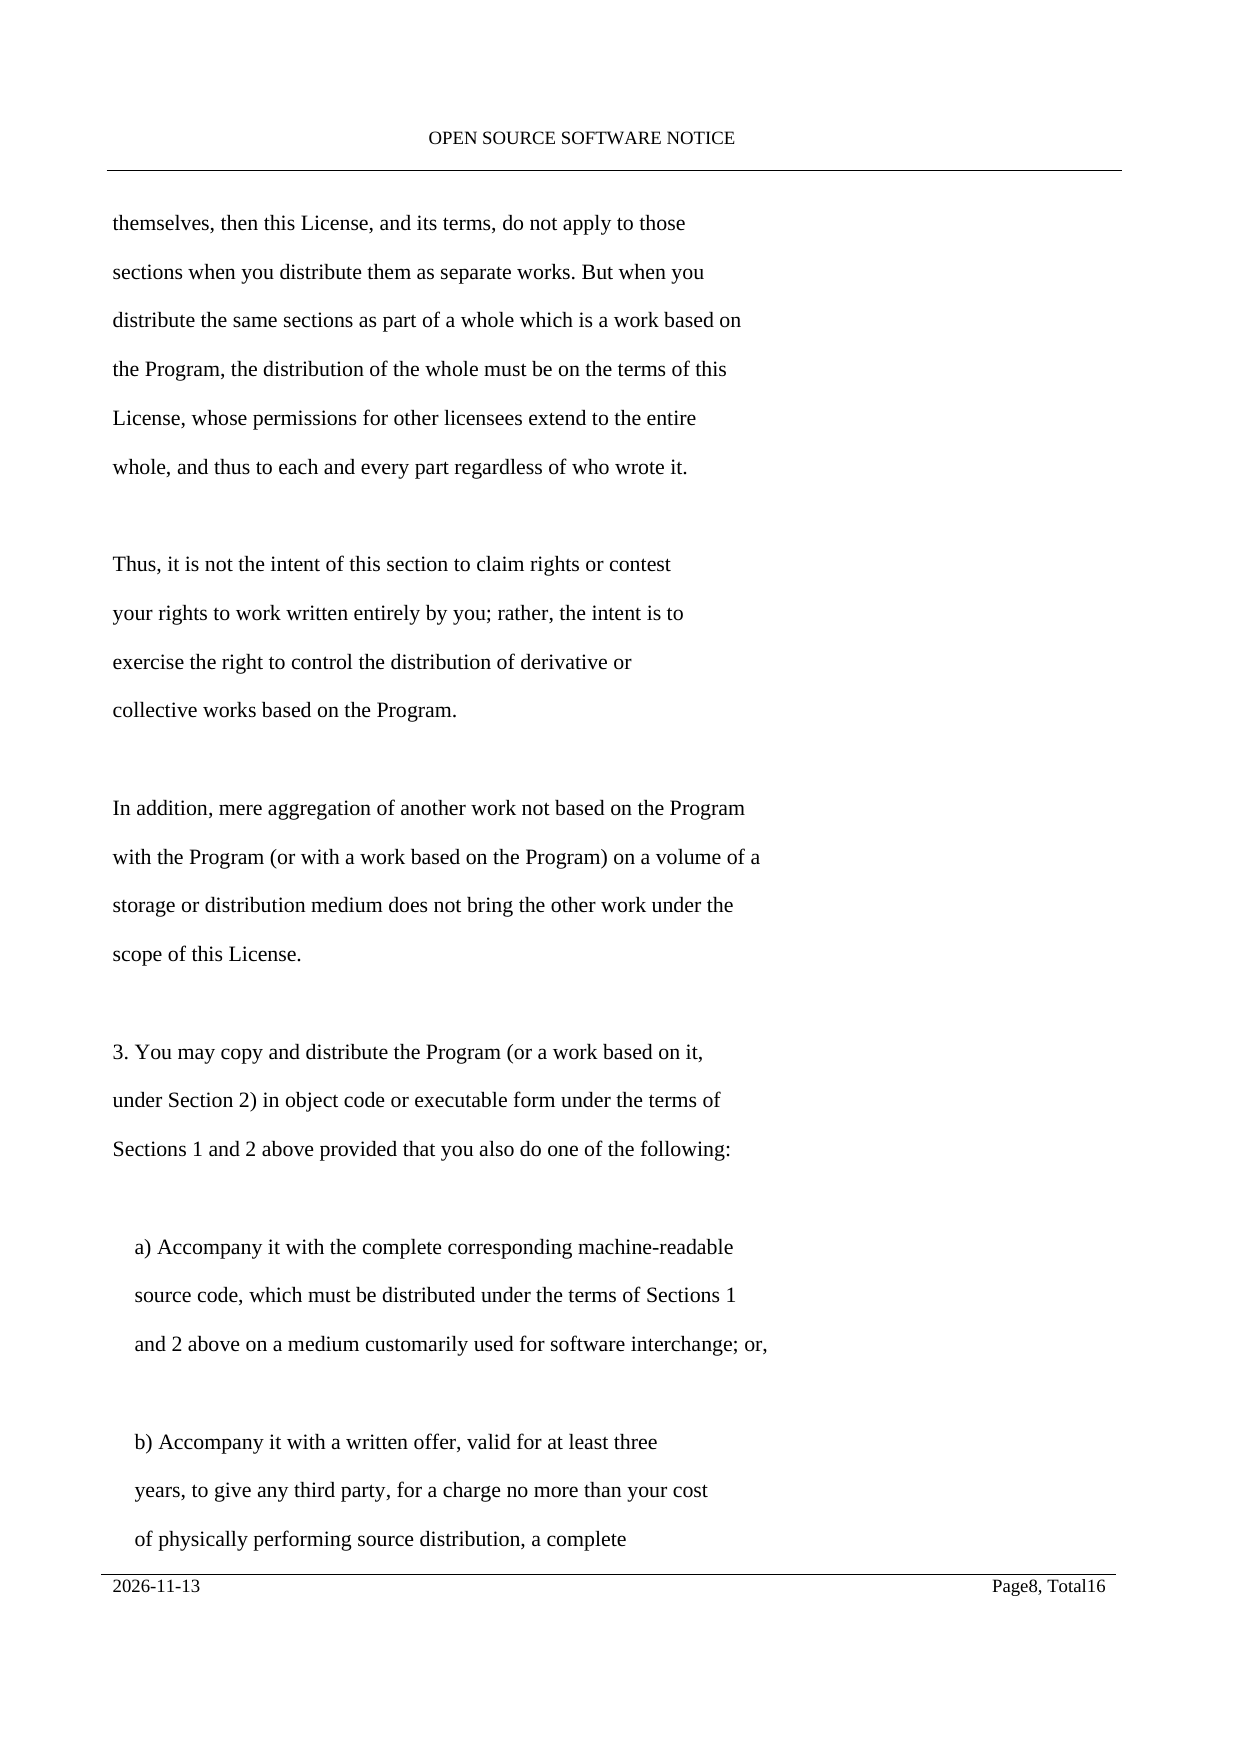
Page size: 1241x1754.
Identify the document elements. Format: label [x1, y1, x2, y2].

text [112, 206, 1128, 1555]
